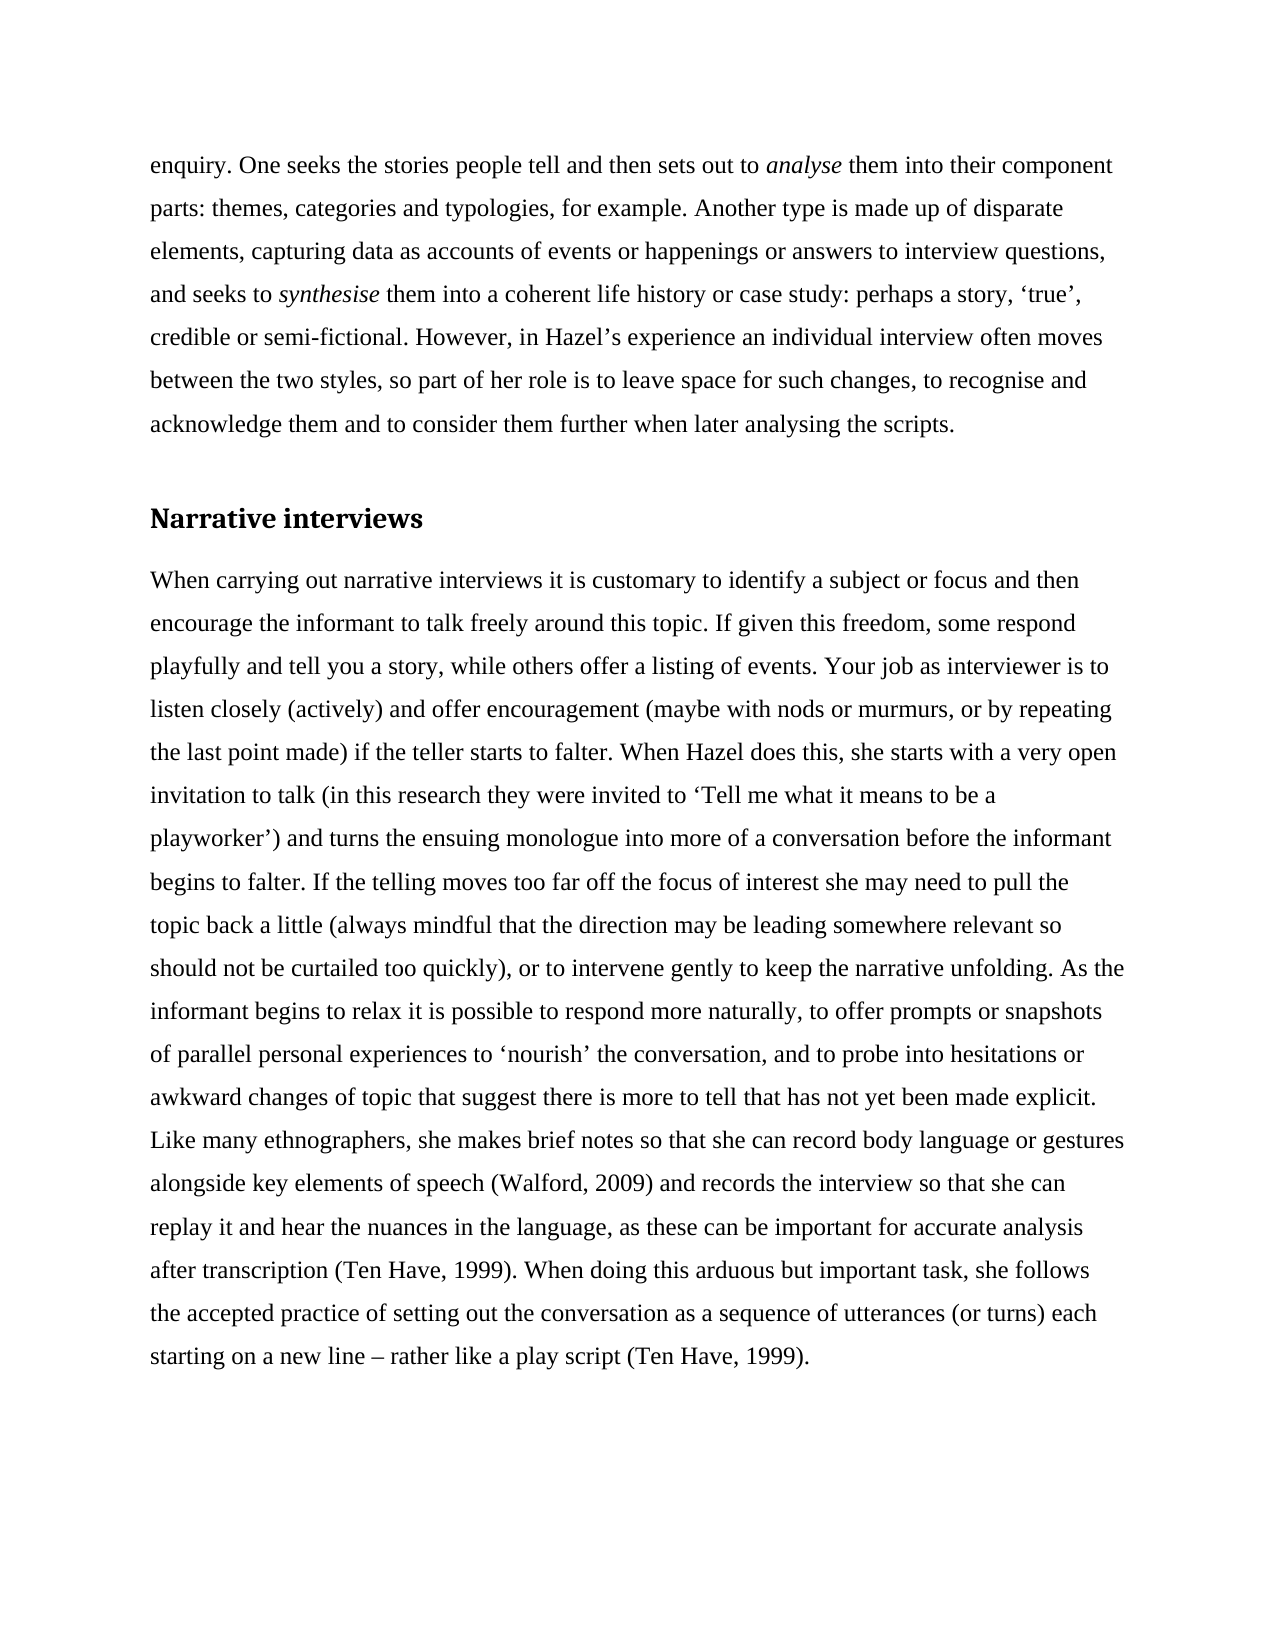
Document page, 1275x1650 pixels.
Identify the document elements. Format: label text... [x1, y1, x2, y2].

text Narrative interviews [150, 502, 1125, 535]
text When carrying out narrative interviews it is customary to identify a subject or focus and then encourage the informant to talk freely around this topic. If given this freedom, some respond playfully and tell you a story, while others offer a listing of events. Your job as interviewer is to listen closely (actively) and offer encouragement (maybe with nods or murmurs, or by repeating the last point made) if the teller starts to falter. When Hazel does this, she starts with a very open invitation to talk (in this research they were invited to ‘Tell me what it means to be a playworker’) and turns the ensuing monologue into more of a conversation before the informant begins to falter. If the telling moves too far off the focus of interest she may need to pull the topic back a little (always mindful that the direction may be leading somewhere relevant so should not be curtailed too quickly), or to intervene gently to keep the narrative unfolding. As the informant begins to relax it is possible to respond more naturally, to offer prompts or snapshots of parallel personal experiences to ‘nourish’ the conversation, and to probe into hesitations or awkward changes of topic that suggest there is more to tell that has not yet been made explicit. Like many ethnographers, she makes brief notes so that she can record body language or gestures alongside key elements of speech (Walford, 2009) and records the interview so that she can replay it and hear the nuances in the language, as these can be important for accurate analysis after transcription (Ten Have, 1999). When doing this arduous but important task, she follows the accepted practice of setting out the conversation as a sequence of utterances (or turns) each starting on a new line – rather like a play script (Ten Have, 1999). [150, 565, 1125, 1370]
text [150, 150, 1125, 437]
